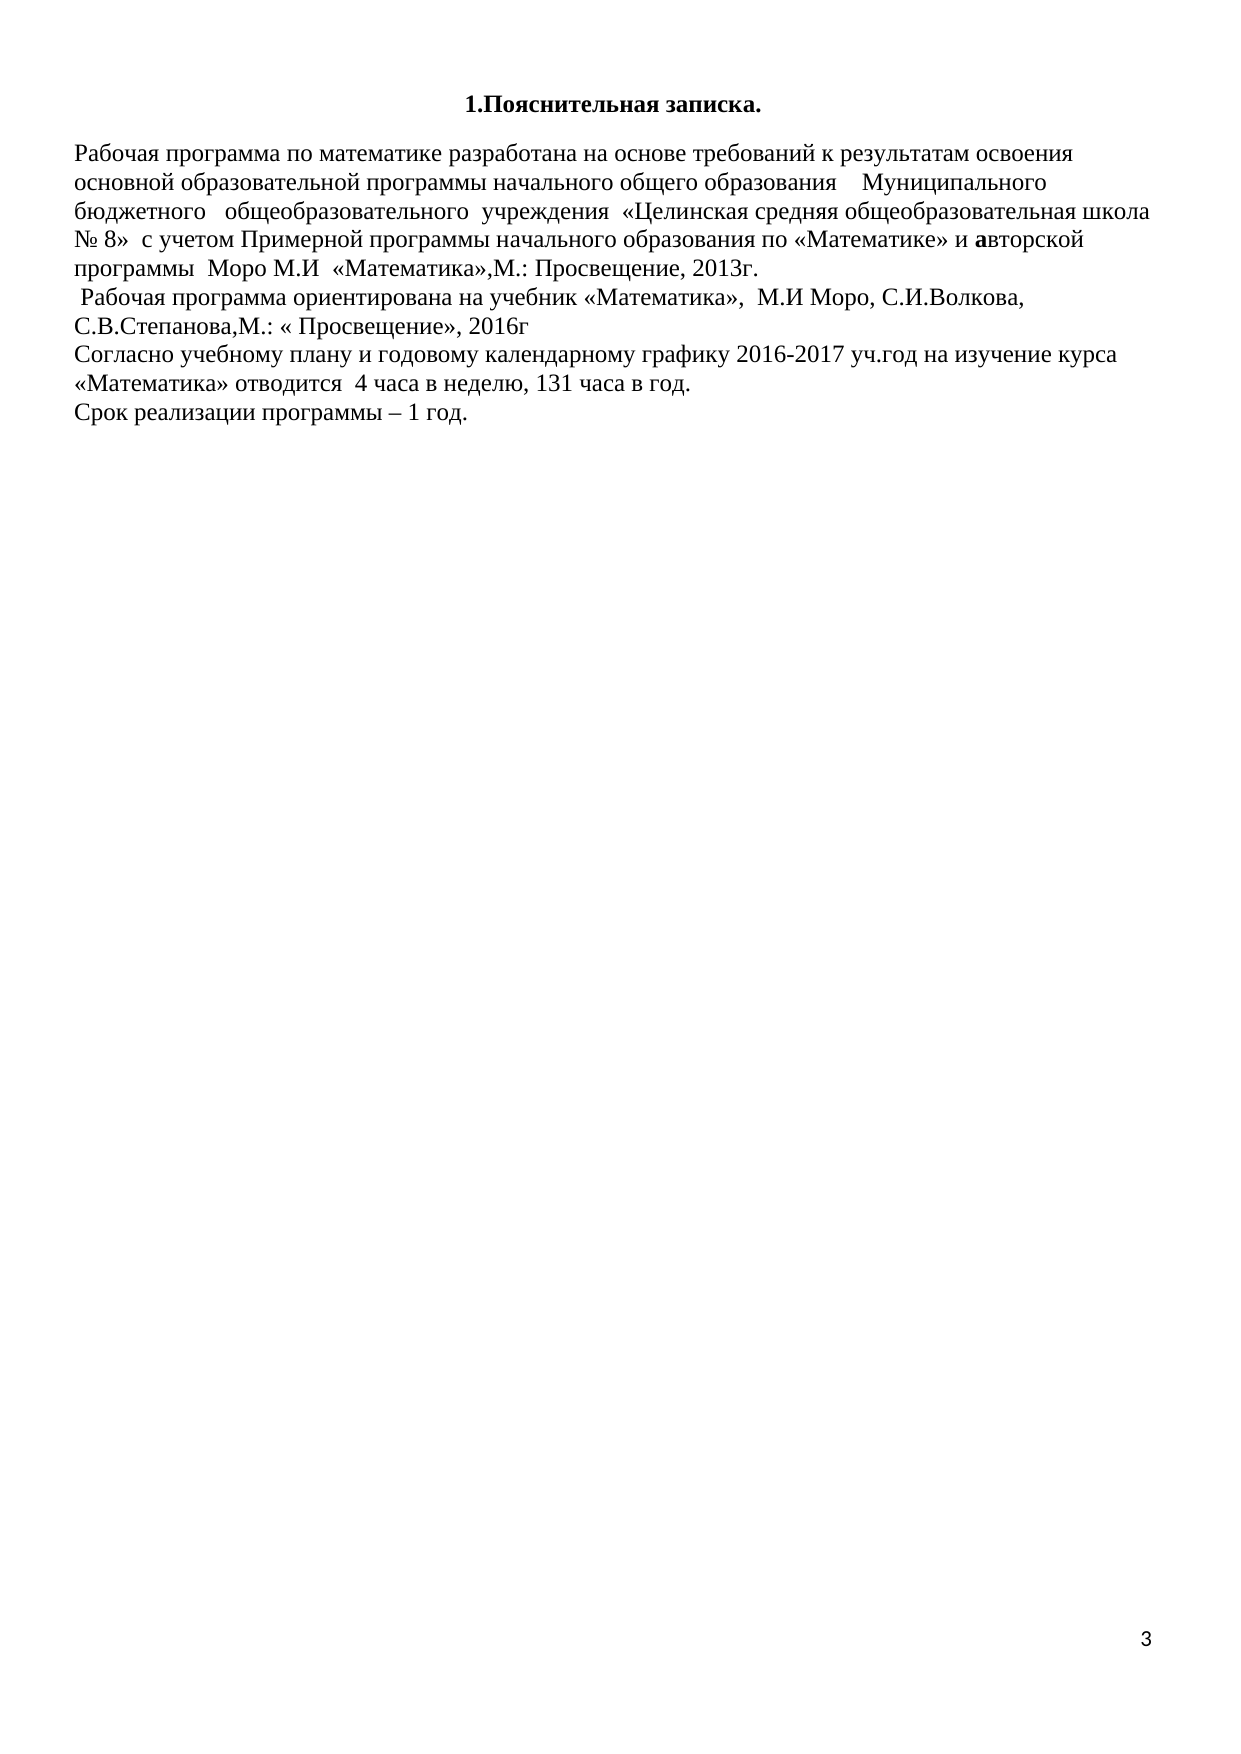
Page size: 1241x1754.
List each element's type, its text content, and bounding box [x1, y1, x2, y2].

text Рабочая программа по математике разработана на основе требований к результатам освоения основной образовательной программы начального общего образования Муниципального бюджетного общеобразовательного учреждения «Целинская средняя общеобразовательная школа № 8» с учетом Примерной программы начального образования по «Математике» и авторской программы Моро М.И «Математика»,М.: Просвещение, 2013г. [74, 138, 1152, 282]
text 1.Пояснительная записка. [74, 89, 1152, 117]
text Согласно учебному плану и годовому календарному графику 2016-2017 уч.год на изучение курса «Математика» отводится 4 часа в неделю, 131 часа в год. [74, 339, 1152, 397]
text Срок реализации программы – 1 год. [74, 397, 1152, 426]
text Рабочая программа ориентирована на учебник «Математика», М.И Моро, С.И.Волкова, С.В.Степанова,М.: « Просвещение», 2016г [74, 282, 1152, 339]
